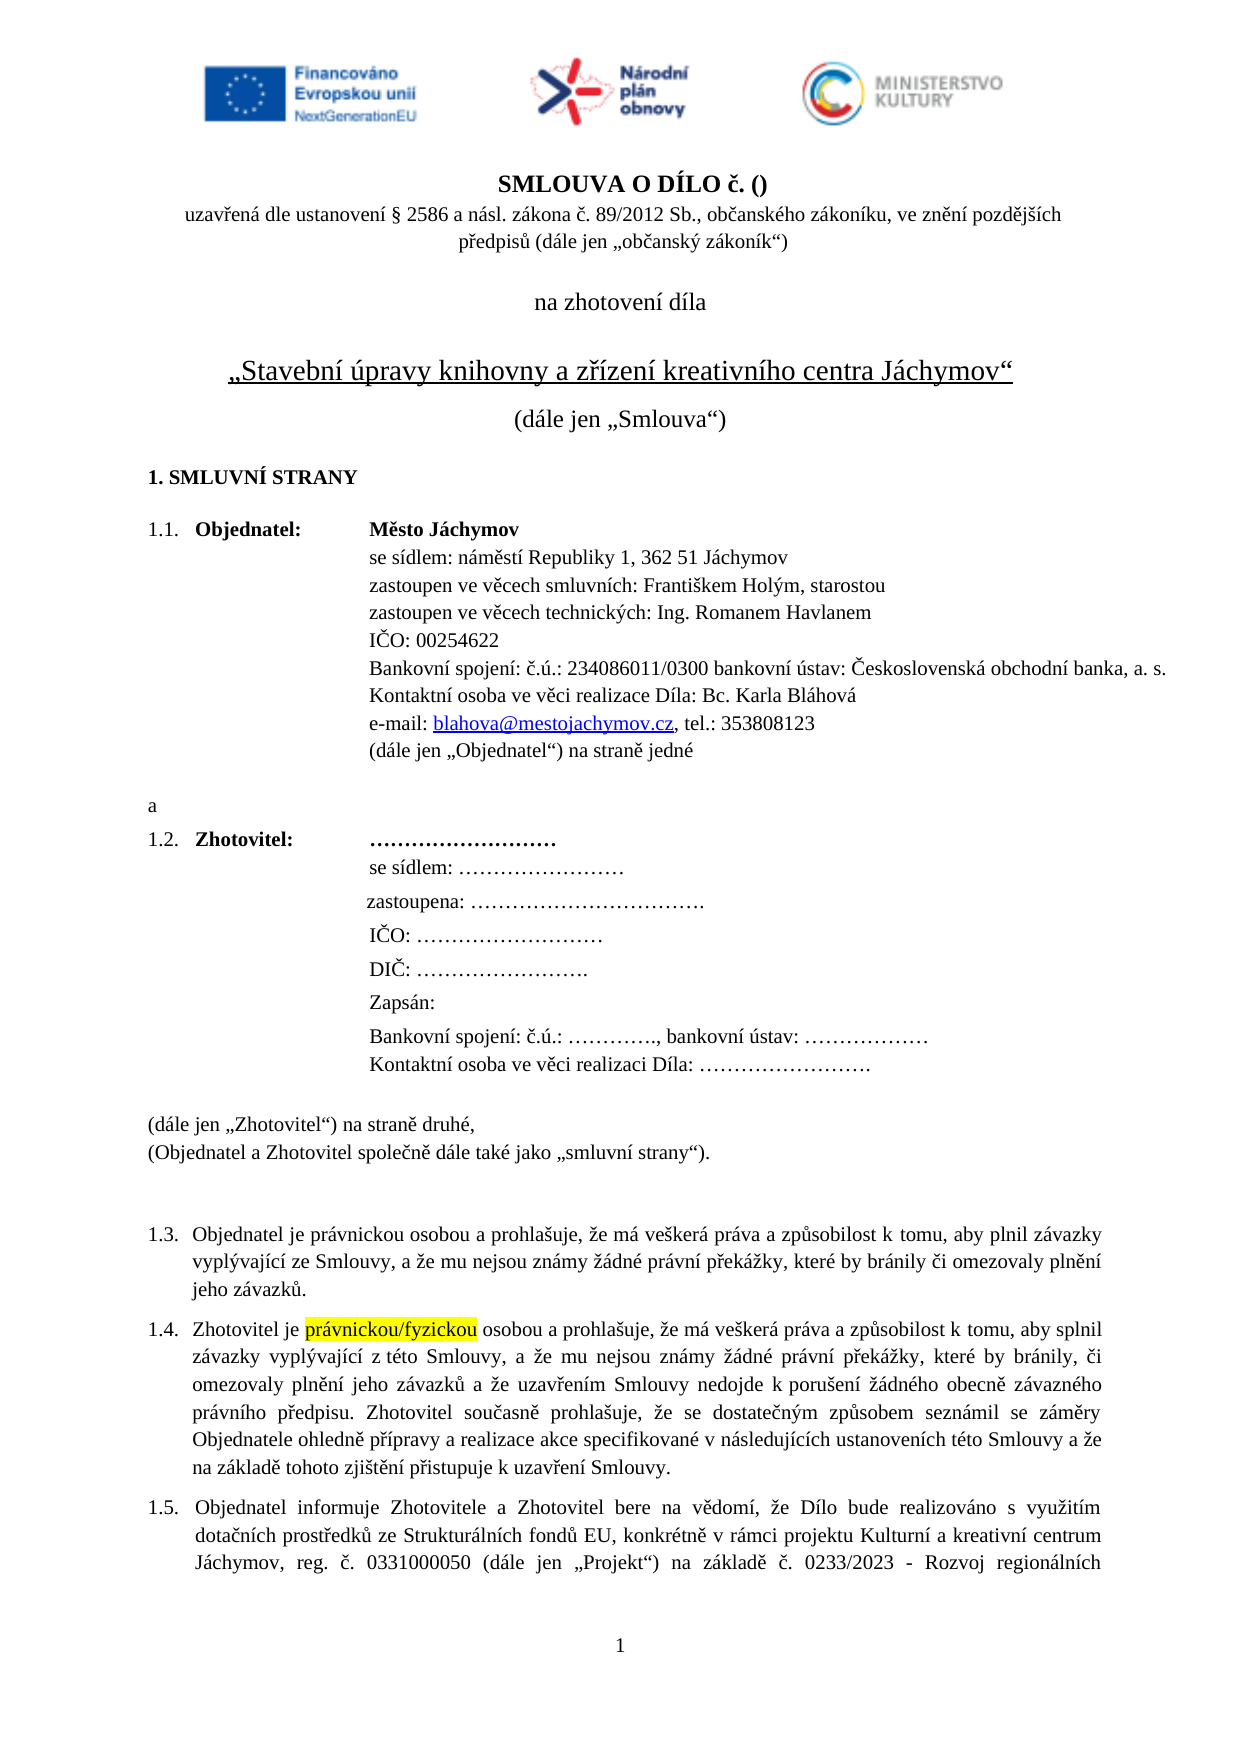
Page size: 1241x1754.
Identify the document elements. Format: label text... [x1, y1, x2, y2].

text (dále jen „Smlouva“) [148, 404, 1093, 433]
text 1. SMLUVNÍ STRANY [148, 465, 1093, 489]
text zastoupen ve věcech technických: Ing. Romanem Havlanem [369, 600, 1093, 624]
text a [148, 793, 1063, 817]
text se sídlem: …………………… [148, 855, 1063, 879]
text zastoupen ve věcech smluvních: Františkem Holým, starostou [369, 573, 1093, 597]
text SMLOUVA O DÍLO č. () [148, 169, 1093, 197]
text Kontaktní osoba ve věci realizaci Díla: ……………………. [148, 1052, 1063, 1076]
text (dále jen „Zhotovitel“) na straně druhé, [148, 1112, 1102, 1136]
text e-mail: blahova@mestojachymov.cz, tel.: 353808123 [369, 711, 1093, 735]
picture [190, 29, 1050, 169]
text (Objednatel a Zhotovitel společně dále také jako „smluvní strany“). [148, 1140, 1102, 1164]
list Objednatel: Město Jáchymov [148, 517, 1102, 541]
text Zapsán: [148, 990, 1063, 1014]
text IČO: ……………………… [148, 923, 1063, 947]
list Zhotovitel: ……………………… [148, 827, 1102, 851]
text na zhotovení díla [148, 287, 1093, 316]
text „Stavební úpravy knihovny a zřízení kreativního centra Jáchymov“ [148, 353, 1093, 387]
text Bankovní spojení: č.ú.: 234086011/0300 bankovní ústav: Československá obchodní banka, a. s. [369, 655, 1196, 679]
text uzavřená dle ustanovení § 2586 a násl. zákona č. 89/2012 Sb., občanského zákoníku, ve znění pozdějších předpisů (dále jen „občanský zákoník“) [148, 202, 1099, 253]
text Kontaktní osoba ve věci realizace Díla: Bc. Karla Bláhová [369, 683, 1093, 707]
text Bankovní spojení: č.ú.: …………., bankovní ústav: ……………… [148, 1024, 1063, 1048]
text (dále jen „Objednatel“) na straně jedné [369, 738, 1093, 762]
text zastoupena: ……………………………. [148, 889, 1063, 913]
text se sídlem: náměstí Republiky 1, 362 51 Jáchymov [148, 545, 1063, 569]
text DIČ: ……………………. [148, 956, 1063, 981]
text IČO: 00254622 [369, 628, 1093, 652]
list Objednatel je právnickou osobou a prohlašuje, že má veškerá práva a způsobilost k tomu, aby plnil závazky vyplývající ze Smlouvy, a že mu nejsou známy žádné právní překážky, které by bránily či omezovaly plnění jeho závazků. [148, 1222, 1102, 1301]
list Zhotovitel je právnickou/fyzickou osobou a prohlašuje, že má veškerá práva a způsobilost k tomu, aby splnil závazky vyplývající z této Smlouvy, a že mu nejsou známy žádné právní překážky, které by bránily, či omezovaly plnění jeho závazků a že uzavřením Smlouvy nedojde k porušení žádného obecně závazného právního předpisu. Zhotovitel současně prohlašuje, že se dostatečným způsobem seznámil se záměry Objednatele ohledně přípravy a realizace akce specifikované v následujících ustanoveních této Smlouvy a že na základě tohoto zjištění přistupuje k uzavření Smlouvy. [148, 1317, 1102, 1479]
